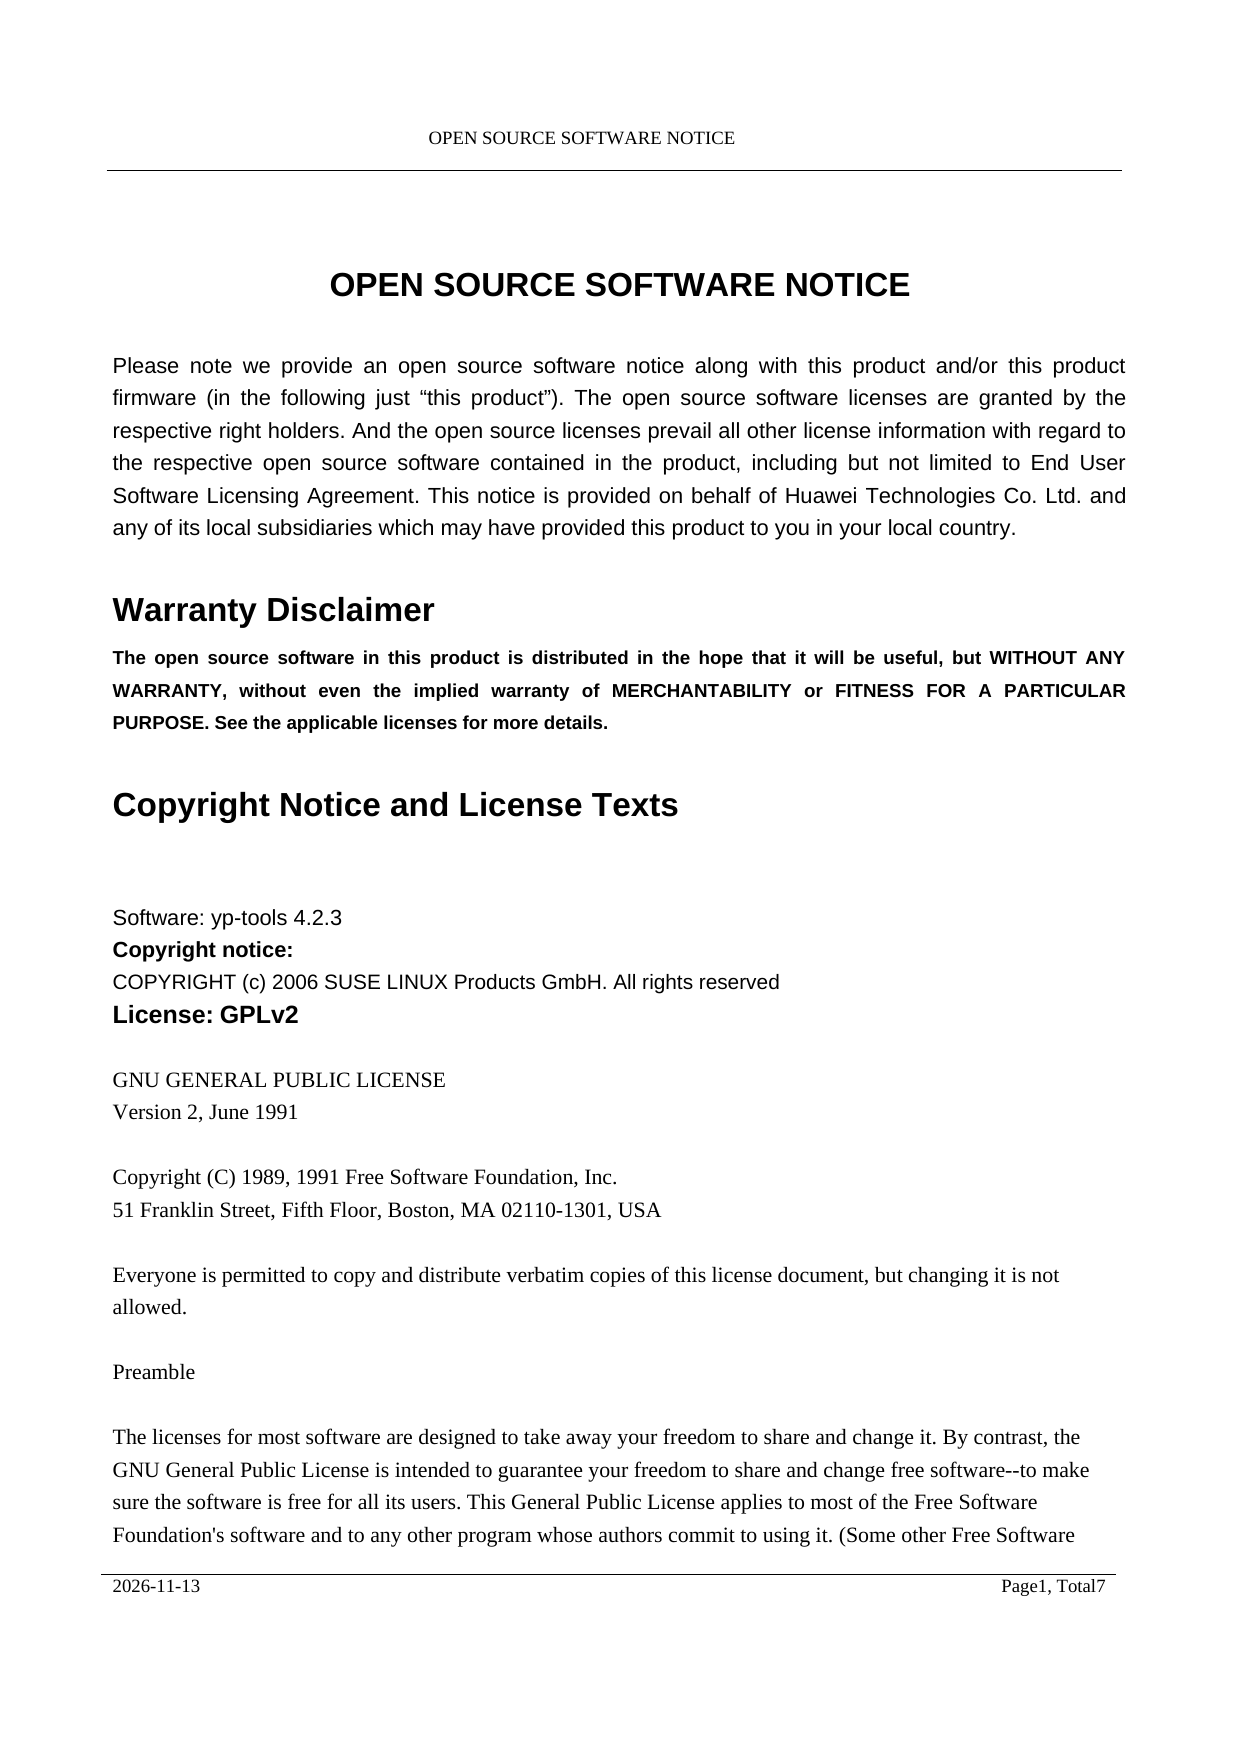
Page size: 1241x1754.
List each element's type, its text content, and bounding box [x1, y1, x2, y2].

text Warranty Disclaimer [112, 576, 1128, 641]
text OPEN SOURCE SOFTWARE NOTICE [112, 251, 1128, 316]
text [112, 998, 1128, 1551]
text Software: yp-tools 4.2.3 [112, 901, 1128, 933]
text Copyright Notice and License Texts [112, 771, 1128, 836]
text The open source software in this product is distributed in the hope that it will be useful, but WITHOUT ANY WARRANTY, without even the implied warranty of MERCHANTABILITY or FITNESS FOR A PARTICULAR PURPOSE. See the applicable licenses for more details. [112, 641, 1128, 739]
text COPYRIGHT (c) 2006 SUSE LINUX Products GmbH. All rights reserved [112, 966, 1128, 998]
text Copyright notice: [112, 933, 1128, 966]
text Please note we provide an open source software notice along with this product and/or this product firmware (in the following just “this product”). The open source software licenses are granted by the respective right holders. And the open source licenses prevail all other license information with regard to the respective open source software contained in the product, including but not limited to End User Software Licensing Agreement. This notice is provided on behalf of Huawei Technologies Co. Ltd. and any of its local subsidiaries which may have provided this product to you in your local country. [112, 349, 1128, 544]
